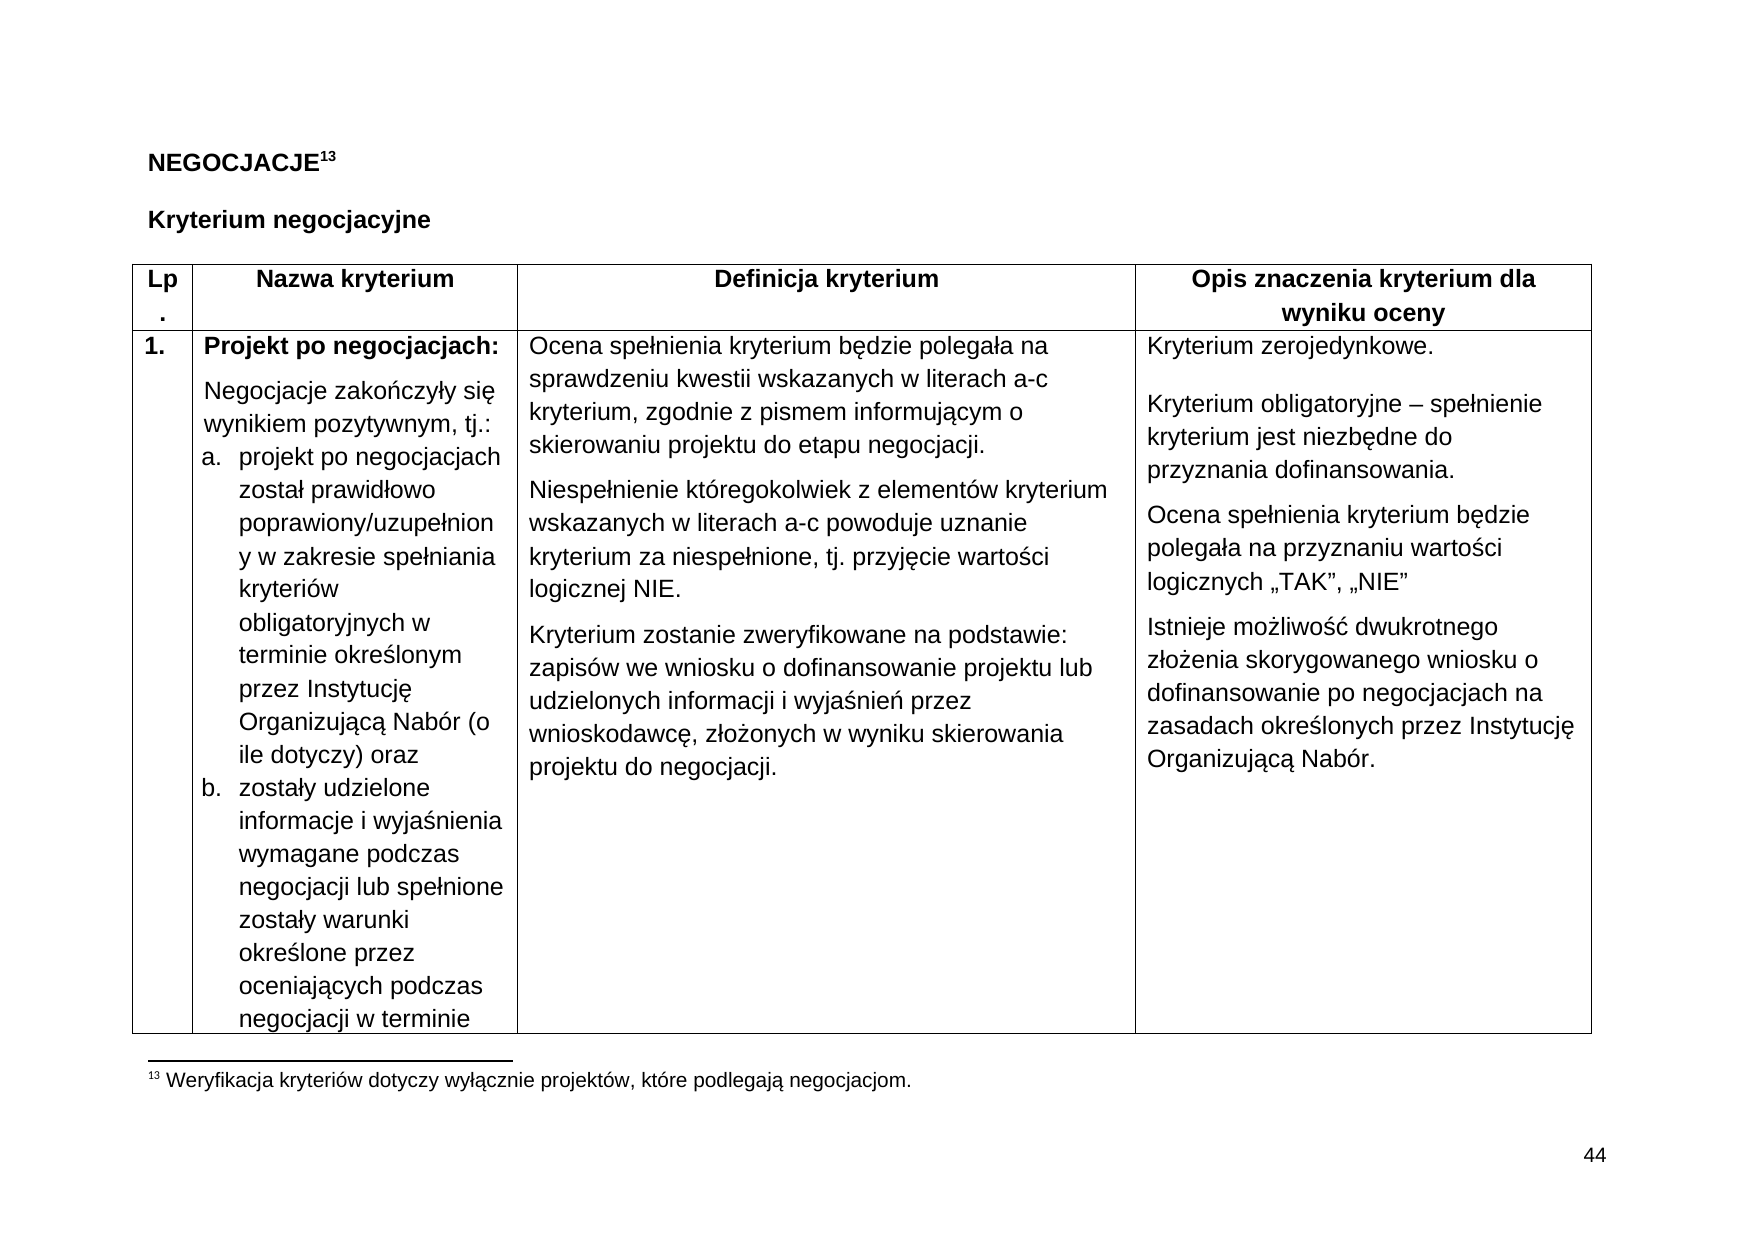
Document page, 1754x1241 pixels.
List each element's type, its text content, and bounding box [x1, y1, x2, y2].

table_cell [518, 331, 1135, 1032]
subtitle NEGOCJACJE [148, 148, 1606, 176]
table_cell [193, 331, 517, 1032]
table_header Opis znaczenia kryterium dla wyniku oceny [1136, 265, 1591, 330]
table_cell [1136, 331, 1591, 1032]
table_cell 1. [133, 331, 192, 1032]
table_header Lp. [133, 265, 192, 330]
table_header Nazwa kryterium [193, 265, 517, 330]
table_header Definicja kryterium [518, 265, 1135, 330]
subtitle Kryterium negocjacyjne [148, 206, 1606, 234]
